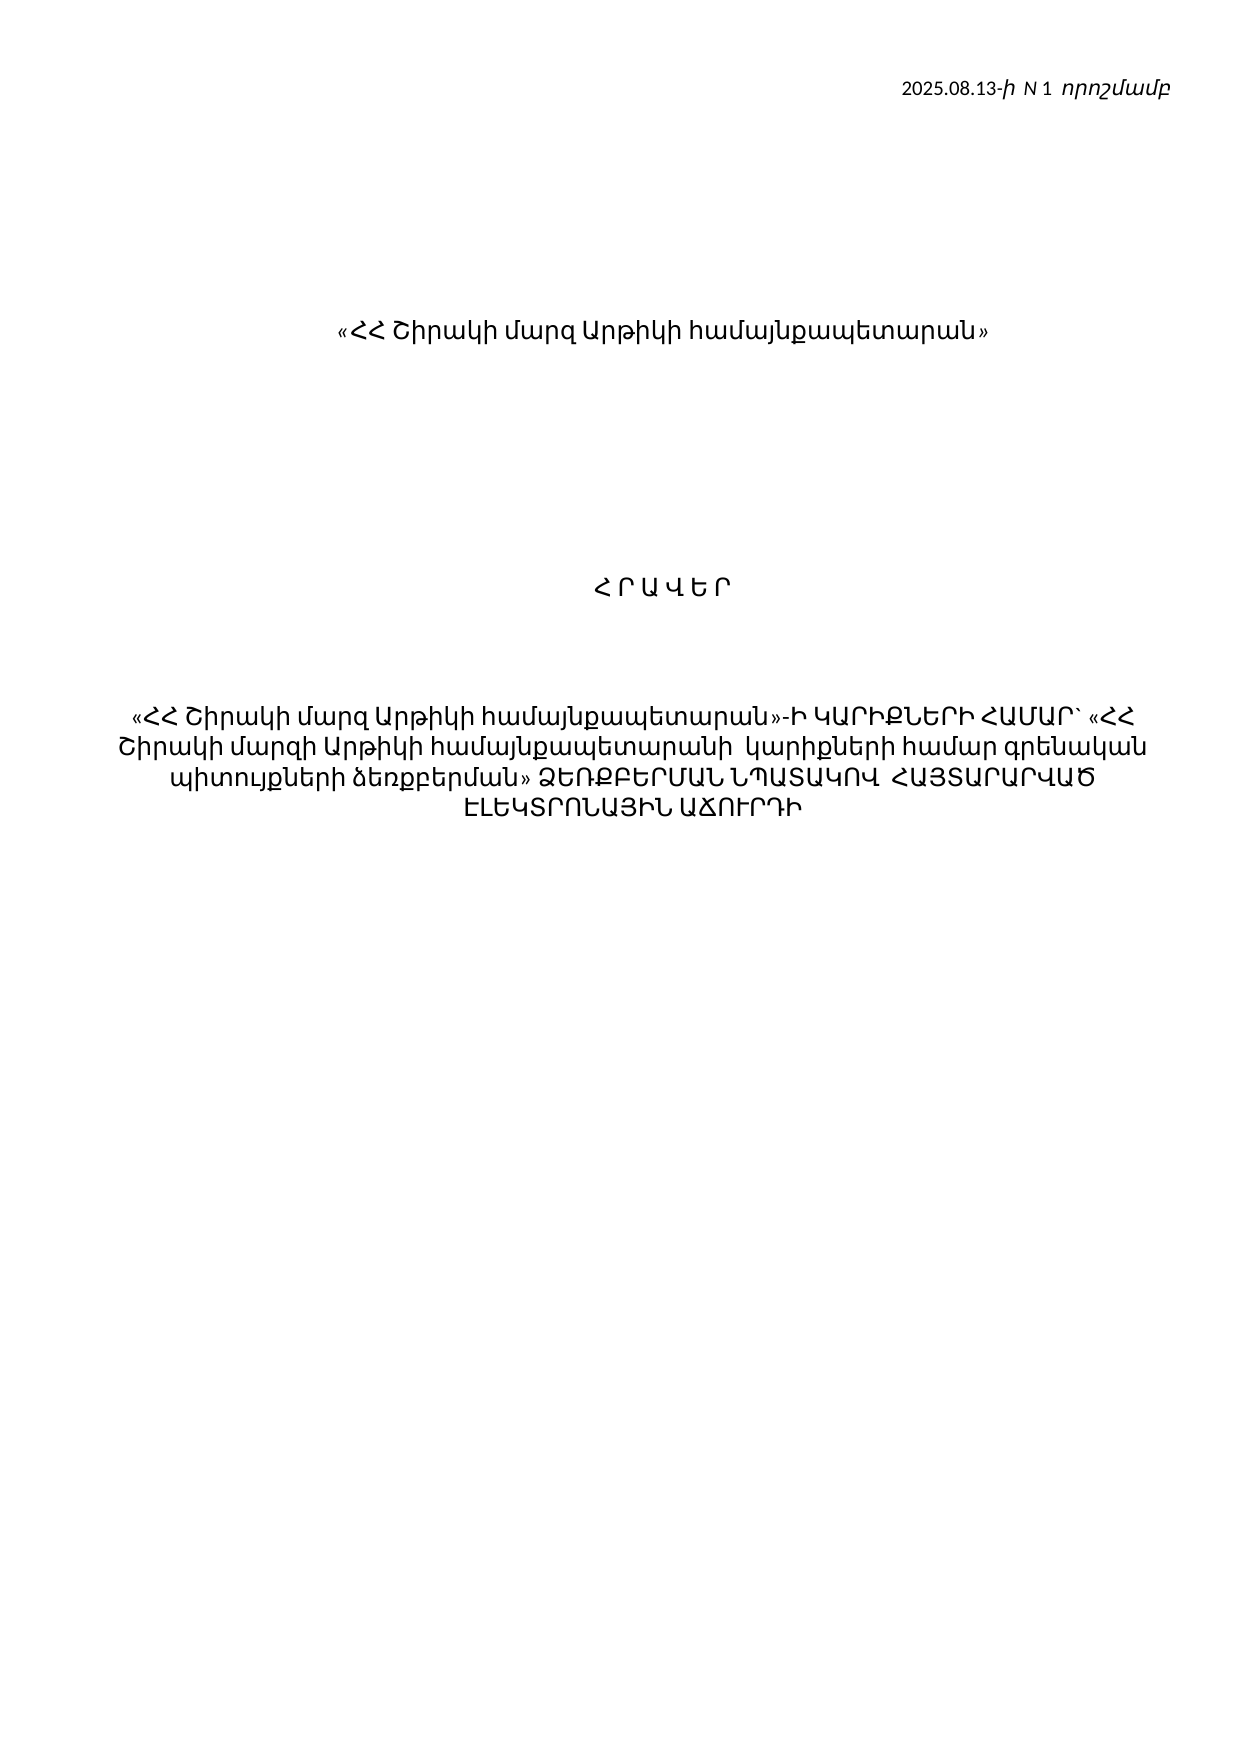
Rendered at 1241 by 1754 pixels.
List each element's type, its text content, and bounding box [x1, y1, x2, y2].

text «ՀՀ Շիրակի մարզ Արթիկի համայնքապետարան»-Ի ԿԱՐԻՔՆԵՐԻ ՀԱՄԱՐ` «ՀՀ Շիրակի մարզի Արթիկի համայնքապետարանի կարիքների համար գրենական պիտույքների ձեռքբերման» ՁԵՌՔԲԵՐՄԱՆ ՆՊԱՏԱԿՈՎ ՀԱՅՏԱՐԱՐՎԱԾ ԷԼԵԿՏՐՈՆԱՅԻՆ ԱՃՈՒՐԴԻ [94, 701, 1172, 823]
text « ՀՀ Շիրակի մարզ Արթիկի համայնքապետարան» [94, 316, 1172, 346]
text Հ Ր Ա Վ Ե Ր [94, 572, 1172, 602]
text 2025.08.13 -ի N 1 որոշմամբ [94, 75, 1171, 100]
